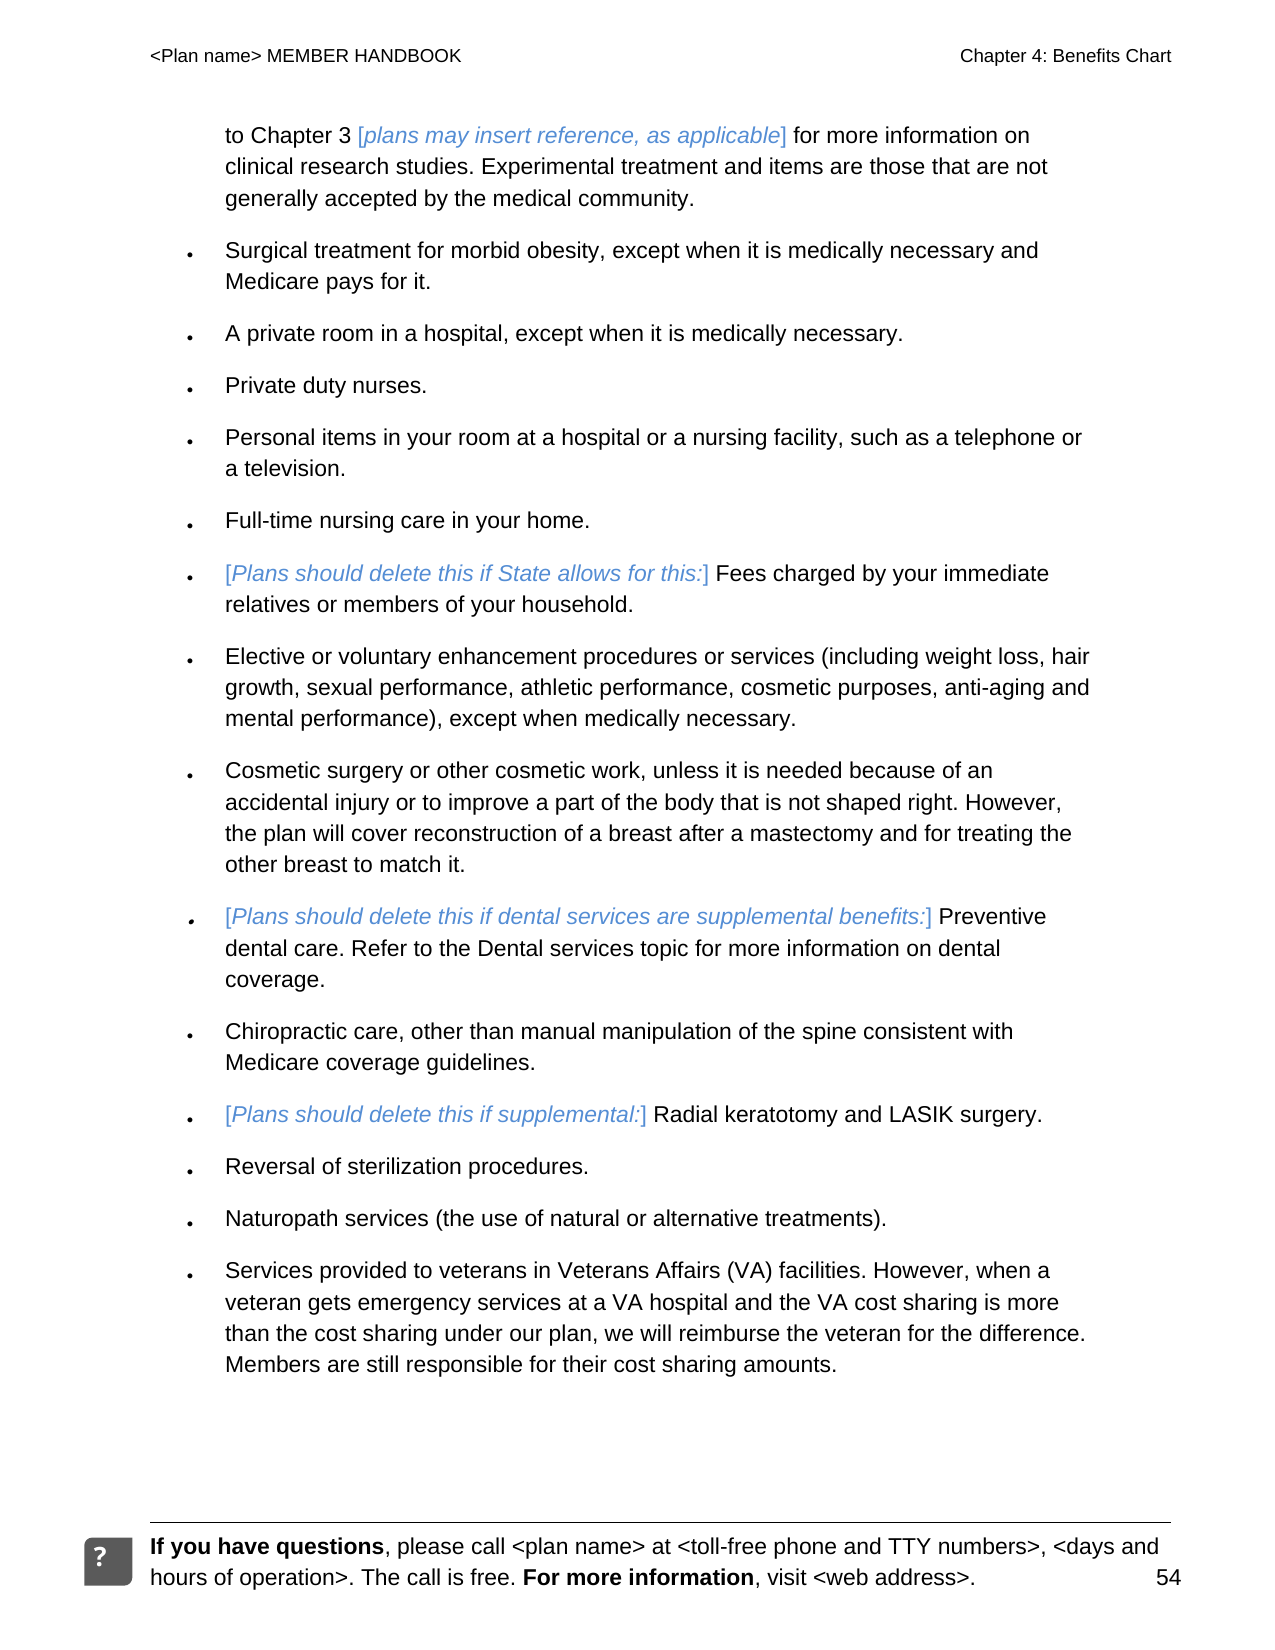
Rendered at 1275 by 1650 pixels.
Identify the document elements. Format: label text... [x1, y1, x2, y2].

list Elective or voluntary enhancement procedures or services (including weight loss, hair growth, sexual performance, athletic performance, cosmetic purposes, anti-aging and mental performance), except when medically necessary. [187, 639, 1096, 733]
list Private duty nurses. [187, 368, 1096, 400]
list Full-time nursing care in your home. [187, 504, 1096, 535]
list Cosmetic surgery or other cosmetic work, unless it is needed because of an accidental injury or to improve a part of the body that is not shaped right. However, the plan will cover reconstruction of a breast after a mastectomy and for treating the other breast to match it. [187, 754, 1096, 879]
list Naturopath services (the use of natural or alternative treatments). [187, 1202, 1096, 1233]
list Personal items in your room at a hospital or a nursing facility, such as a telephone or a television. [187, 421, 1096, 483]
list [Plans should delete this if dental services are supplemental benefits:] Preventive dental care. Refer to the Dental services topic for more information on dental coverage. [187, 900, 1096, 993]
list Reversal of sterilization procedures. [187, 1150, 1096, 1181]
list [Plans should delete this if State allows for this:] Fees charged by your immediate relatives or members of your household. [187, 556, 1096, 618]
list Services provided to veterans in Veterans Affairs (VA) facilities. However, when a veteran gets emergency services at a VA hospital and the VA cost sharing is more than the cost sharing under our plan, we will reimburse the veteran for the difference. Members are still responsible for their cost sharing amounts. [187, 1254, 1096, 1379]
list Chiropractic care, other than manual manipulation of the spine consistent with Medicare coverage guidelines. [187, 1014, 1096, 1077]
list A private room in a hospital, except when it is medically necessary. [187, 316, 1096, 348]
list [187, 118, 1096, 212]
list [Plans should delete this if supplemental:] Radial keratotomy and LASIK surgery. [187, 1098, 1096, 1129]
list Surgical treatment for morbid obesity, except when it is medically necessary and Medicare pays for it. [187, 233, 1096, 296]
